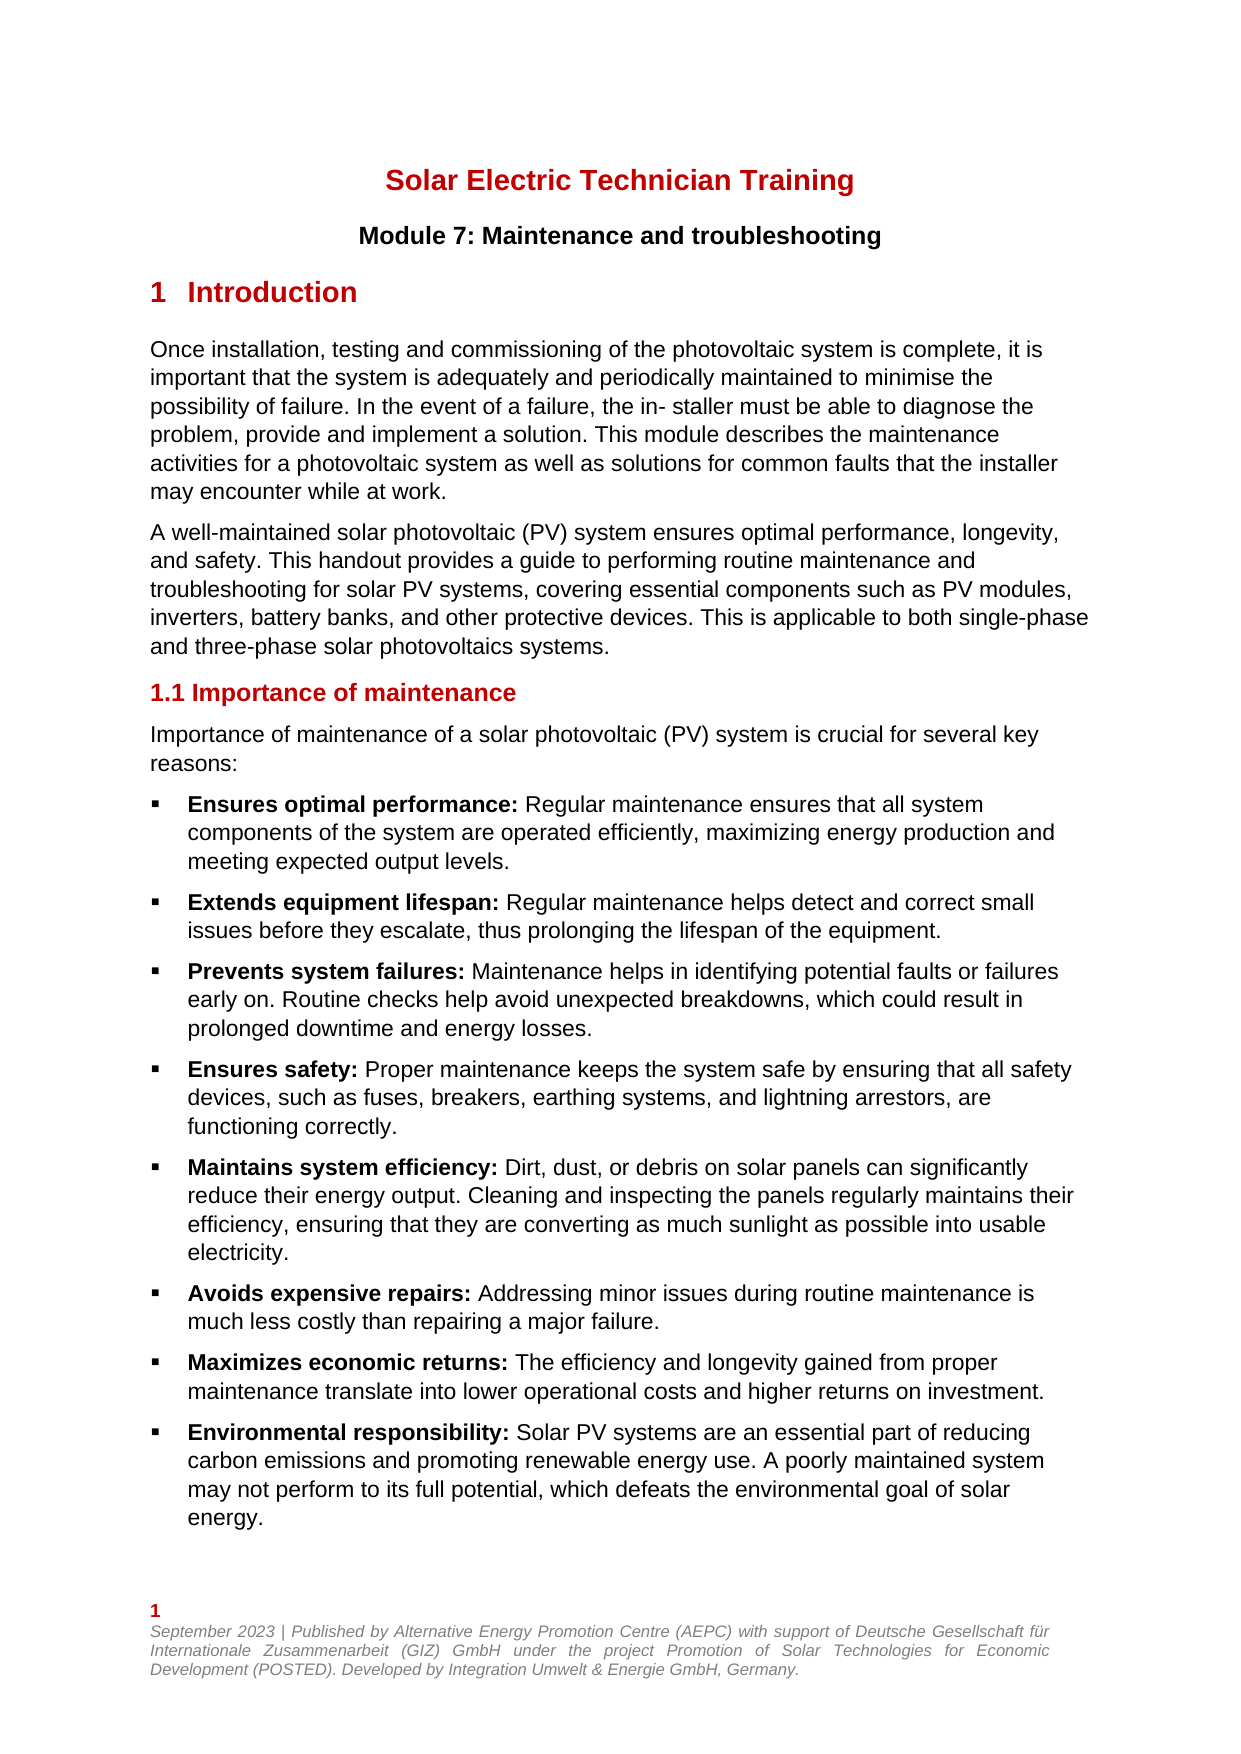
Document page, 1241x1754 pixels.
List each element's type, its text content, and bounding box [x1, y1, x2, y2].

text A well-maintained solar photovoltaic (PV) system ensures optimal performance, longevity, and safety. This handout provides a guide to performing routine maintenance and troubleshooting for solar PV systems, covering essential components such as PV modules, inverters, battery banks, and other protective devices. This is applicable to both single-phase and three-phase solar photovoltaics systems. [150, 519, 1090, 659]
list Maximizes economic returns: The efficiency and longevity gained from proper maintenance translate into lower operational costs and higher returns on investment. [150, 1349, 1090, 1404]
list Extends equipment lifespan: Regular maintenance helps detect and correct small issues before they escalate, thus prolonging the lifespan of the equipment. [150, 889, 1090, 943]
list Maintains system efficiency: Dirt, dust, or debris on solar panels can significantly reduce their energy output. Cleaning and inspecting the panels regularly maintains their efficiency, ensuring that they are converting as much sunlight as possible into usable electricity. [150, 1154, 1090, 1265]
list Avoids expensive repairs: Addressing minor issues during routine maintenance is much less costly than repairing a major failure. [150, 1280, 1090, 1335]
text Module 7: Maintenance and troubleshooting [150, 221, 1090, 250]
list Prevents system failures: Maintenance helps in identifying potential faults or failures early on. Routine checks help avoid unexpected breakdowns, which could result in prolonged downtime and energy losses. [150, 958, 1090, 1041]
subtitle Introduction [150, 275, 1090, 308]
list Environmental responsibility: Solar PV systems are an essential part of reducing carbon emissions and promoting renewable energy use. A poorly maintained system may not perform to its full potential, which defeats the environmental goal of solar energy. [150, 1419, 1090, 1530]
subtitle 1.1 Importance of maintenance [150, 678, 1090, 707]
text Solar Electric Technician Training [150, 162, 1090, 196]
text Once installation, testing and commissioning of the photovoltaic system is complete, it is important that the system is adequately and periodically maintained to minimise the possibility of failure. In the event of a failure, the in- staller must be able to diagnose the problem, provide and implement a solution. This module describes the maintenance activities for a photovoltaic system as well as solutions for common faults that the installer may encounter while at work. [150, 336, 1090, 504]
list Ensures optimal performance: Regular maintenance ensures that all system components of the system are operated efficiently, maximizing energy production and meeting expected output levels. [150, 791, 1090, 874]
text Importance of maintenance of a solar photovoltaic (PV) system is crucial for several key reasons: [150, 721, 1090, 776]
list Ensures safety: Proper maintenance keeps the system safe by ensuring that all safety devices, such as fuses, breakers, earthing systems, and lightning arrestors, are functioning correctly. [150, 1056, 1090, 1139]
